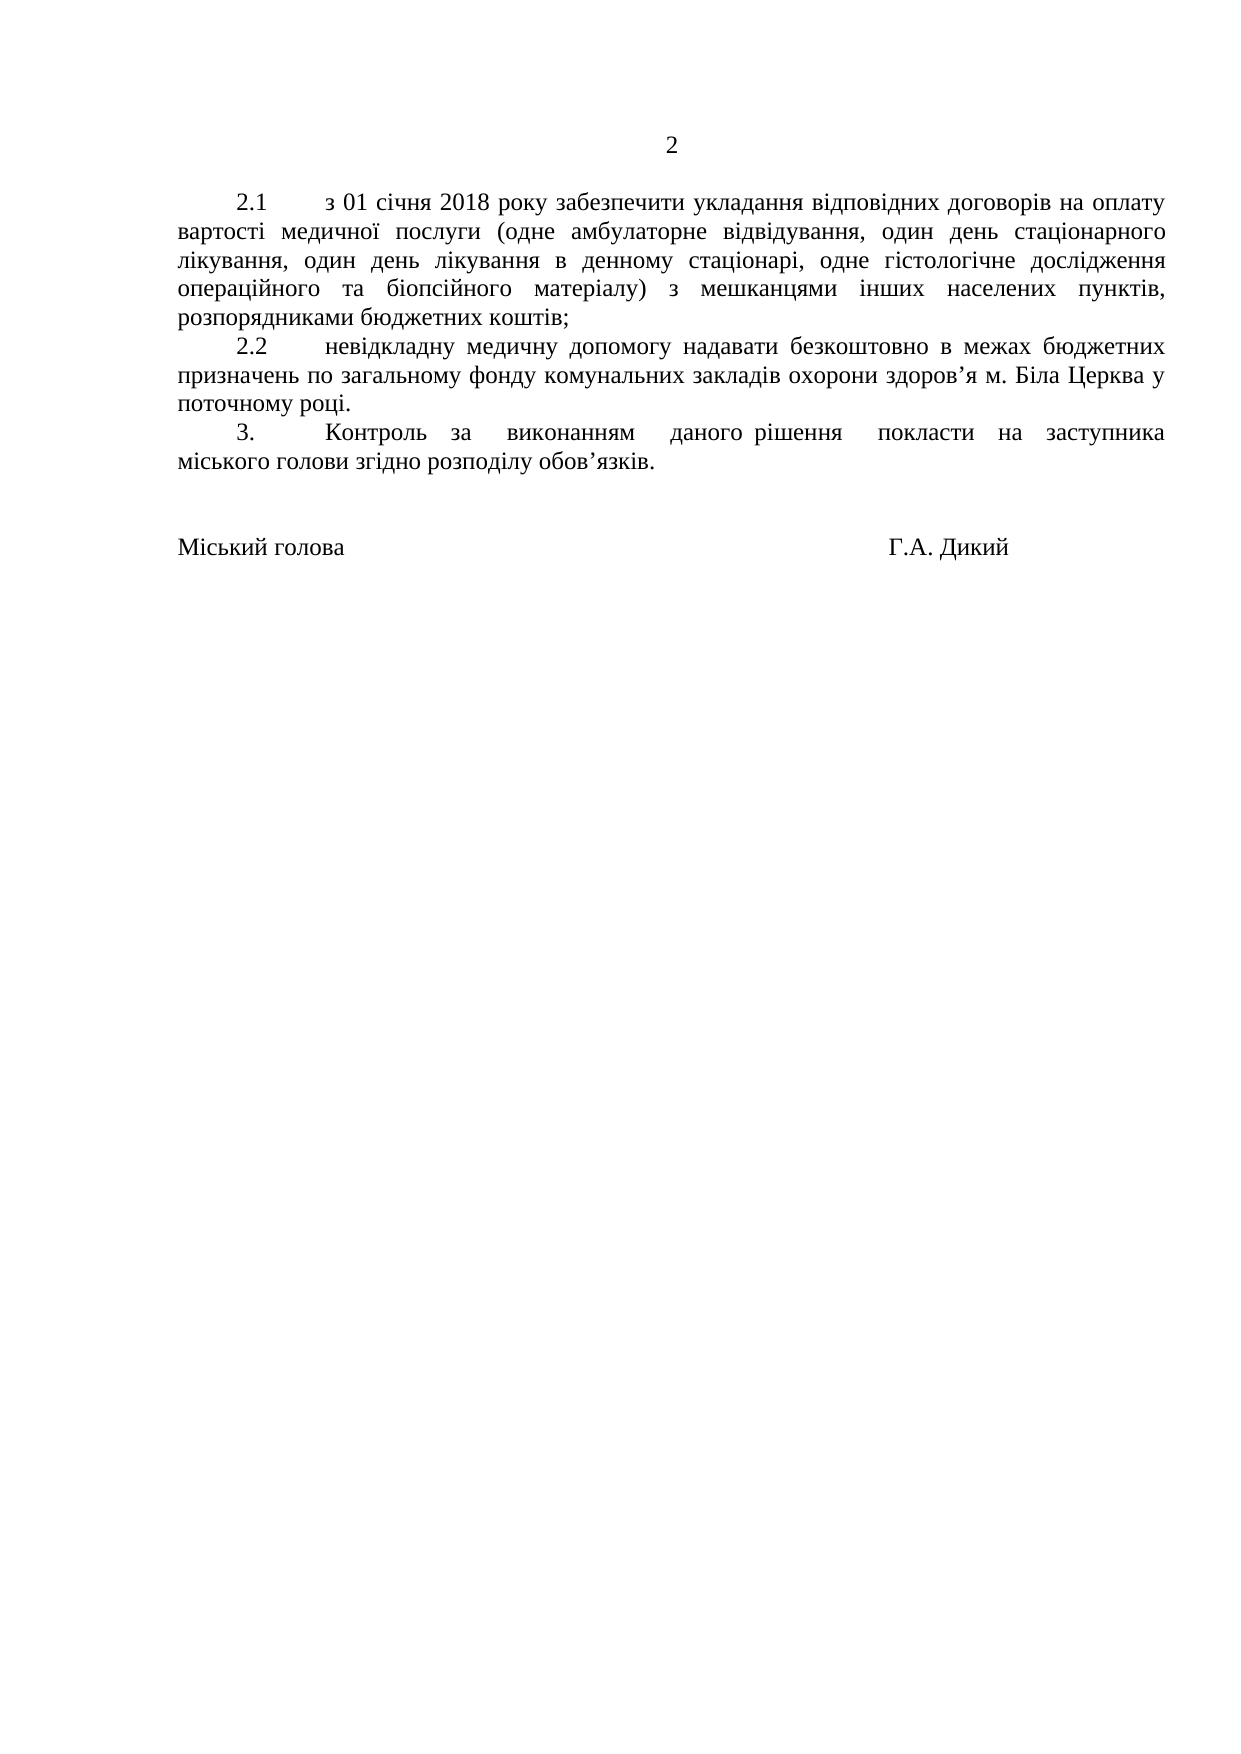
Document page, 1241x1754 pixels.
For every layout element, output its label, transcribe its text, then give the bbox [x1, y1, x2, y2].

text 2 [177, 130, 1167, 158]
list Контроль за виконанням даного рішення покласти на заступника міського голови згідно розподілу обов’язків. [177, 417, 1167, 475]
list невідкладну медичну допомогу надавати безкоштовно в межах бюджетних призначень по загальному фонду комунальних закладів охорони здоров’я м. Біла Церква у поточному році. [177, 331, 1167, 417]
list з 01 січня 2018 року забезпечити укладання відповідних договорів на оплату вартості медичної послуги (одне амбулаторне відвідування, один день стаціонарного лікування, один день лікування в денному стаціонарі, одне гістологічне дослідження операційного та біопсійного матеріалу) з мешканцями інших населених пунктів, розпорядниками бюджетних коштів; [177, 187, 1167, 331]
text Міський голова Г.А. Дикий [177, 532, 1167, 561]
